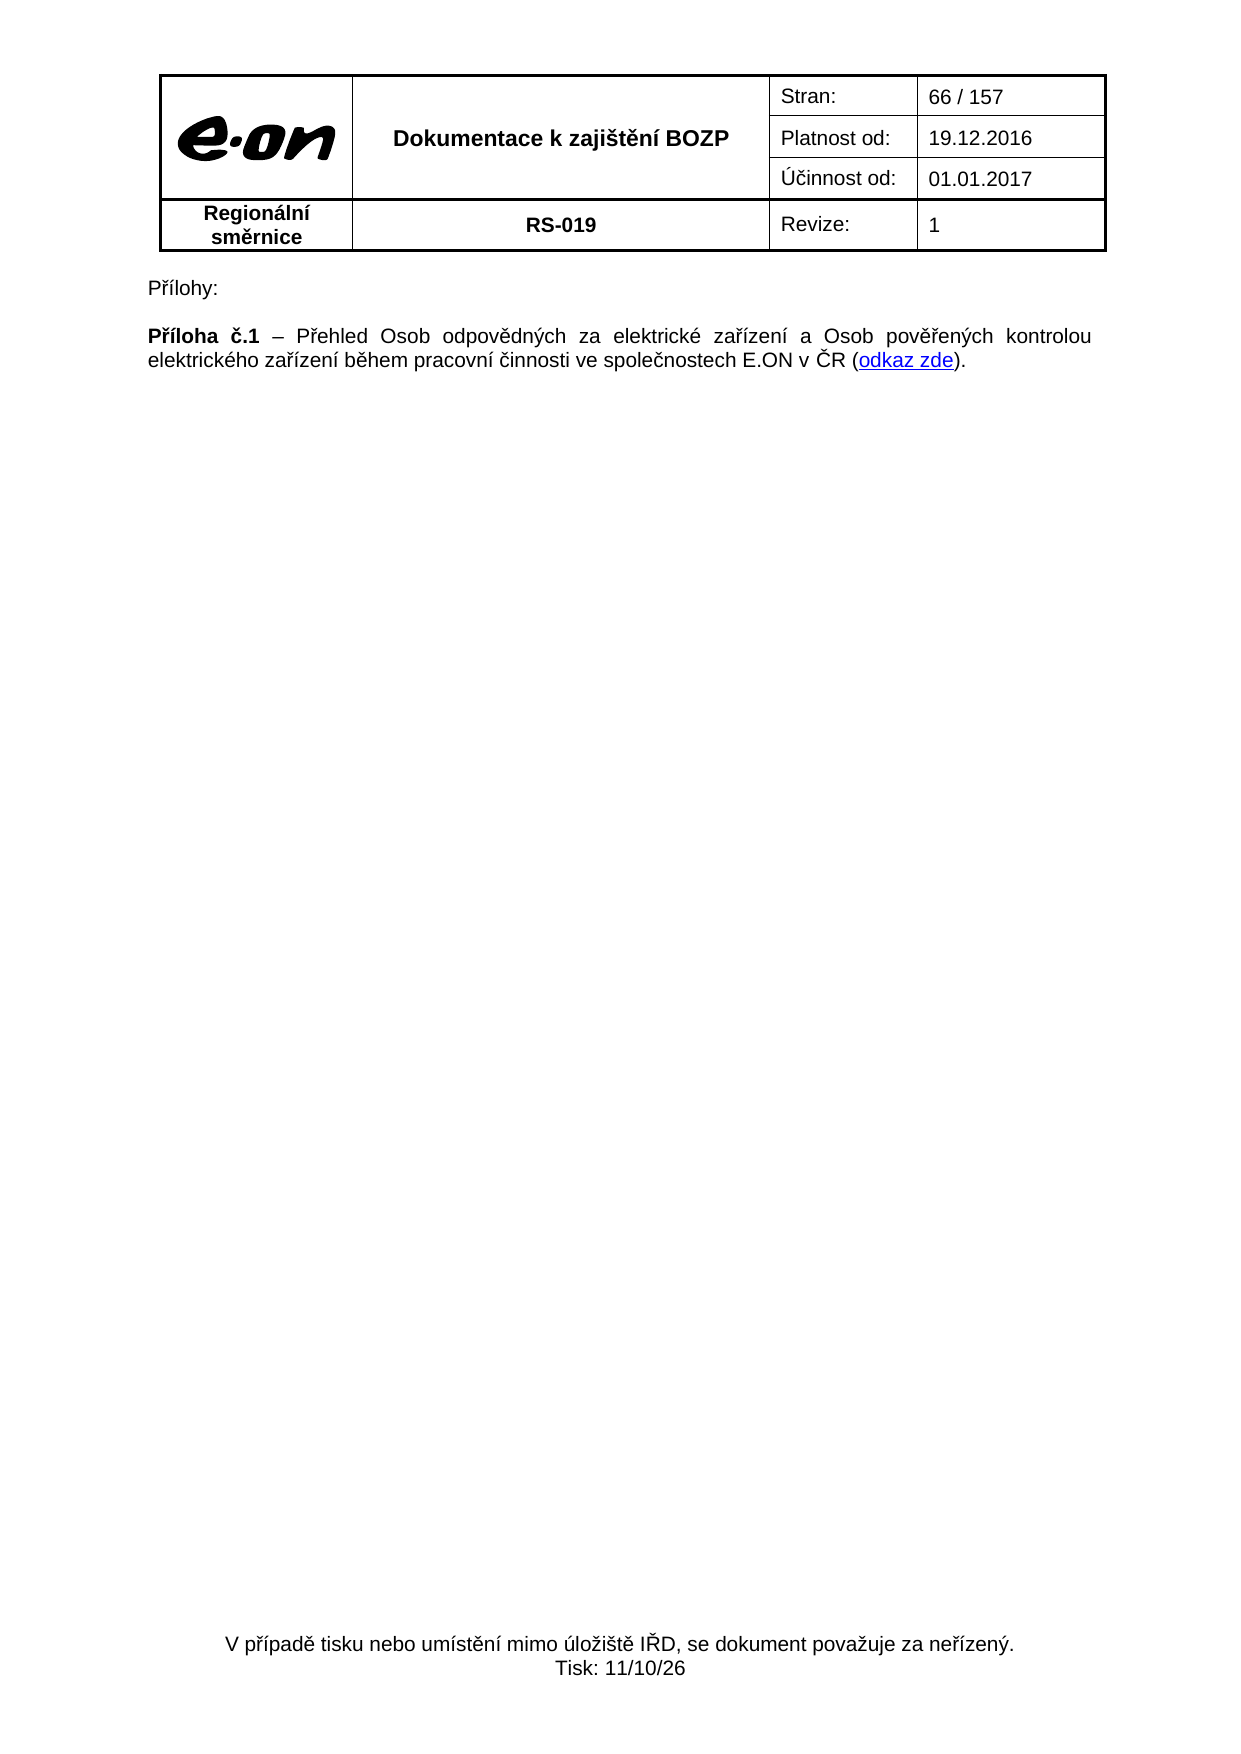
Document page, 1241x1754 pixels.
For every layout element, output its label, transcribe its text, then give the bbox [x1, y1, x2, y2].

text Přílohy: [148, 276, 1092, 300]
text Příloha č.1 – Přehled Osob odpovědných za elektrické zařízení a Osob pověřených kontrolou elektrického zařízení během pracovní činnosti ve společnostech E.ON v ČR (odkaz zde). [148, 324, 1092, 372]
